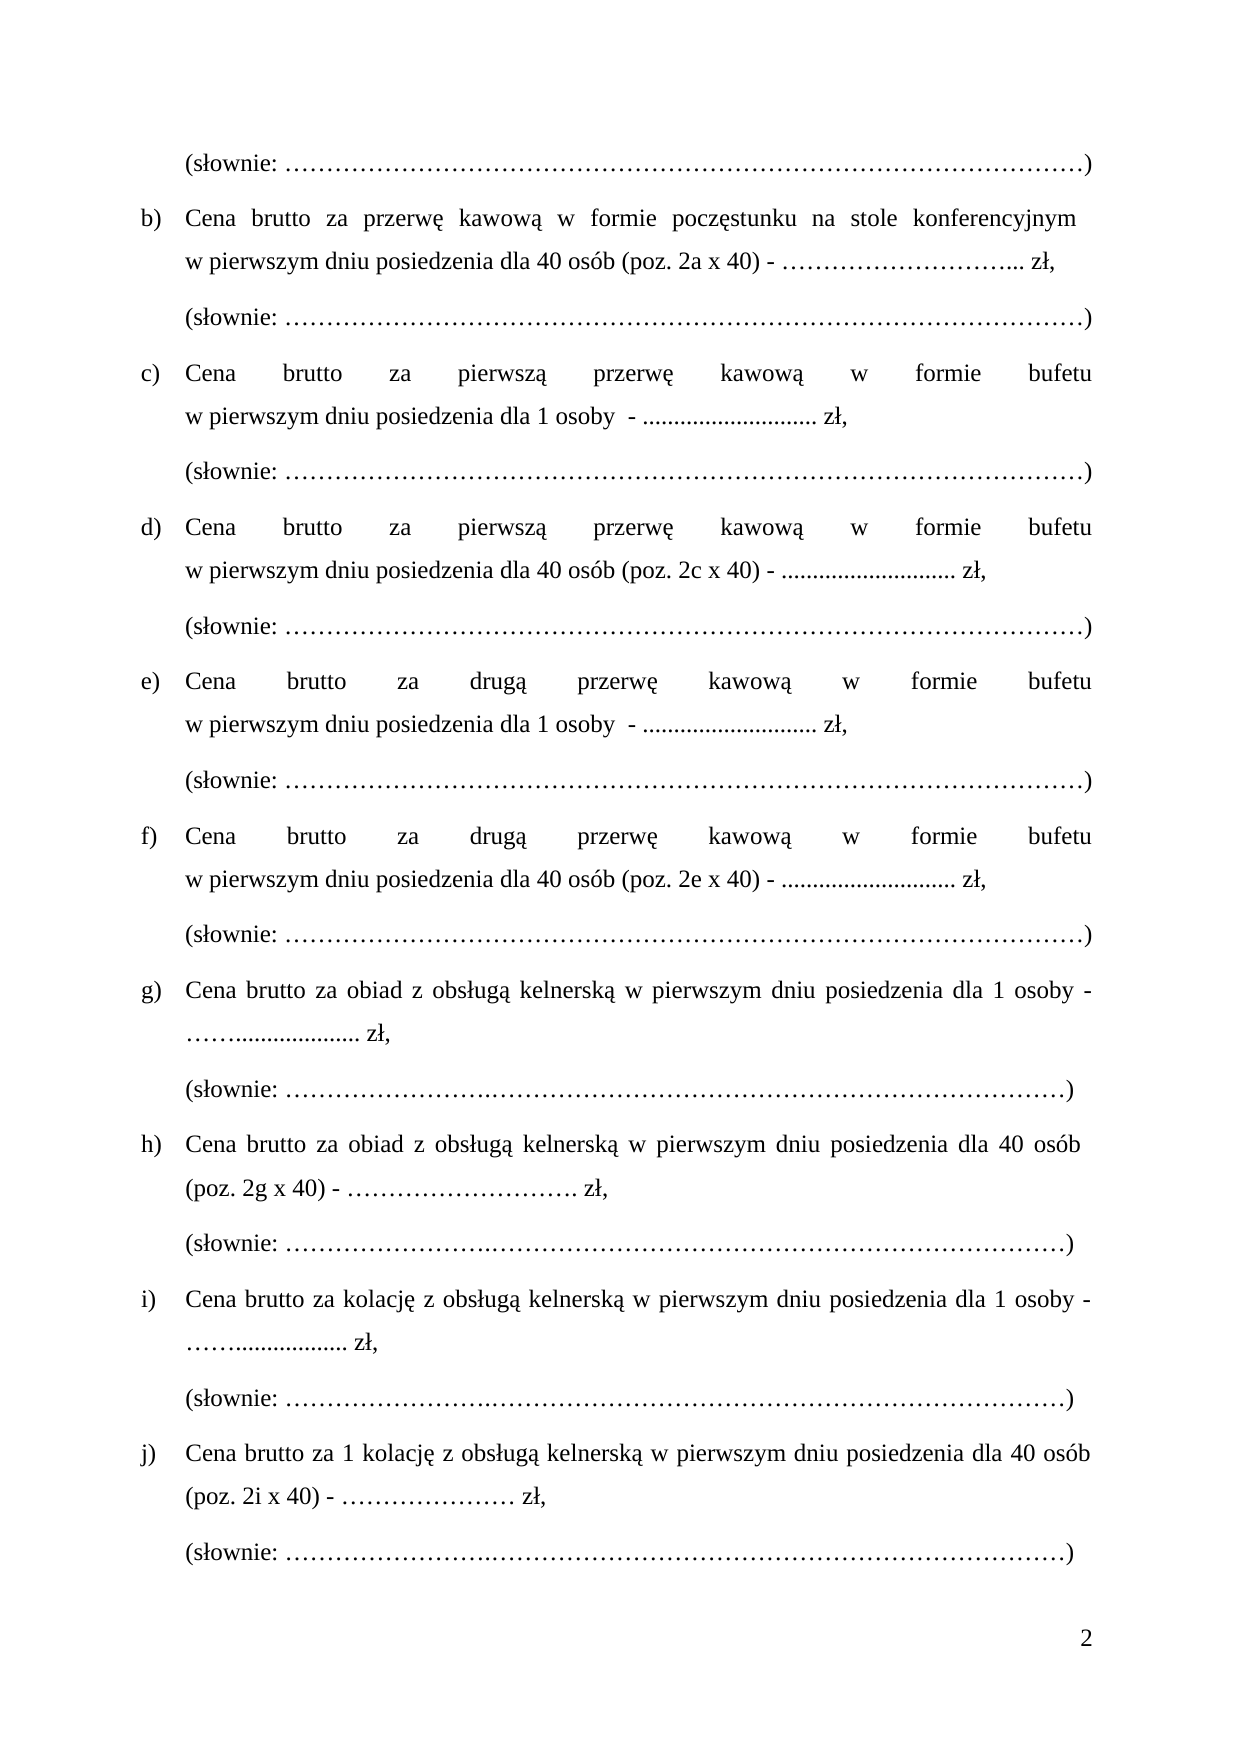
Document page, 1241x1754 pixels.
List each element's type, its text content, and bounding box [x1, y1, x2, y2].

list (słownie: ……………………………………………………………………………………) [185, 765, 1093, 794]
list Cena brutto za obiad z obsługą kelnerską w pierwszym dniu posiedzenia dla 1 osoby - …….................... zł, [141, 975, 1093, 1047]
list Cena brutto za obiad z obsługą kelnerską w pierwszym dniu posiedzenia dla 40 osób (poz. 2g x 40) - ………………………. zł, [141, 1129, 1093, 1201]
list Cena brutto za drugą przerwę kawową w formie bufetu w pierwszym dniu posiedzenia dla 1 osoby - ............................ zł, [141, 666, 1093, 738]
list (słownie: …………………….……………………………………………………………) [185, 1383, 1093, 1411]
list (słownie: ……………………………………………………………………………………) [185, 611, 1093, 639]
list (słownie: …………………….……………………………………………………………) [185, 1537, 1093, 1566]
list Cena brutto za pierwszą przerwę kawową w formie bufetu w pierwszym dniu posiedzenia dla 40 osób (poz. 2c x 40) - ............................ zł, [141, 512, 1093, 584]
list (słownie: ……………………………………………………………………………………) [185, 456, 1093, 485]
list (słownie: ……………………………………………………………………………………) [185, 148, 1093, 176]
list (słownie: …………………….……………………………………………………………) [185, 1074, 1093, 1103]
list (słownie: …………………….……………………………………………………………) [185, 1228, 1093, 1257]
list Cena brutto za kolację z obsługą kelnerską w pierwszym dniu posiedzenia dla 1 osoby - …….................. zł, [141, 1284, 1093, 1356]
list Cena brutto za drugą przerwę kawową w formie bufetu w pierwszym dniu posiedzenia dla 40 osób (poz. 2e x 40) - ............................ zł, [141, 821, 1093, 893]
list Cena brutto za przerwę kawową w formie poczęstunku na stole konferencyjnym w pierwszym dniu posiedzenia dla 40 osób (poz. 2a x 40) - ………………………... zł, [141, 203, 1093, 275]
list Cena brutto za 1 kolację z obsługą kelnerską w pierwszym dniu posiedzenia dla 40 osób (poz. 2i x 40) - ………………… zł, [141, 1438, 1093, 1510]
list (słownie: ……………………………………………………………………………………) [185, 302, 1093, 331]
list Cena brutto za pierwszą przerwę kawową w formie bufetu w pierwszym dniu posiedzenia dla 1 osoby - ............................ zł, [141, 358, 1093, 429]
list (słownie: ……………………………………………………………………………………) [185, 919, 1093, 948]
